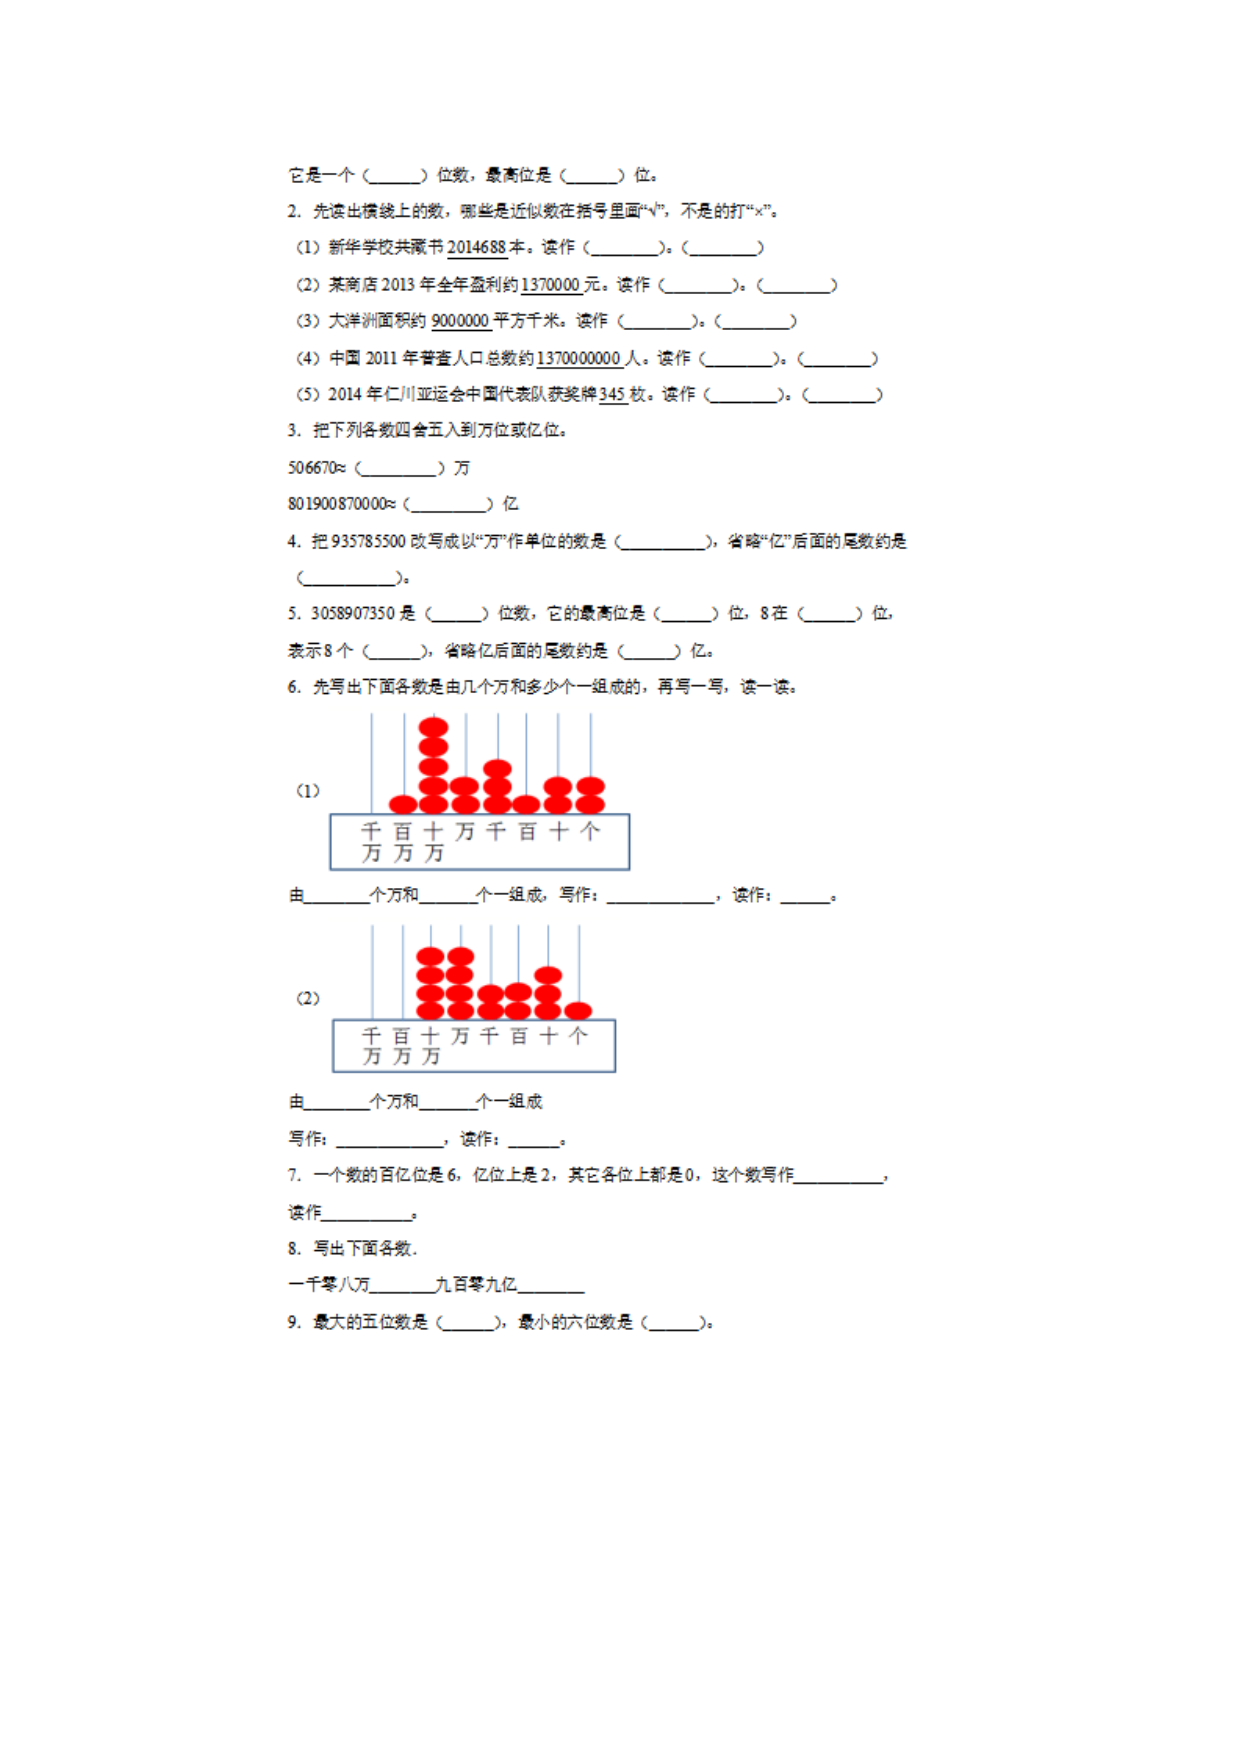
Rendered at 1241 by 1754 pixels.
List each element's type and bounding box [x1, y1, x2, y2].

picture [263, 162, 978, 1333]
